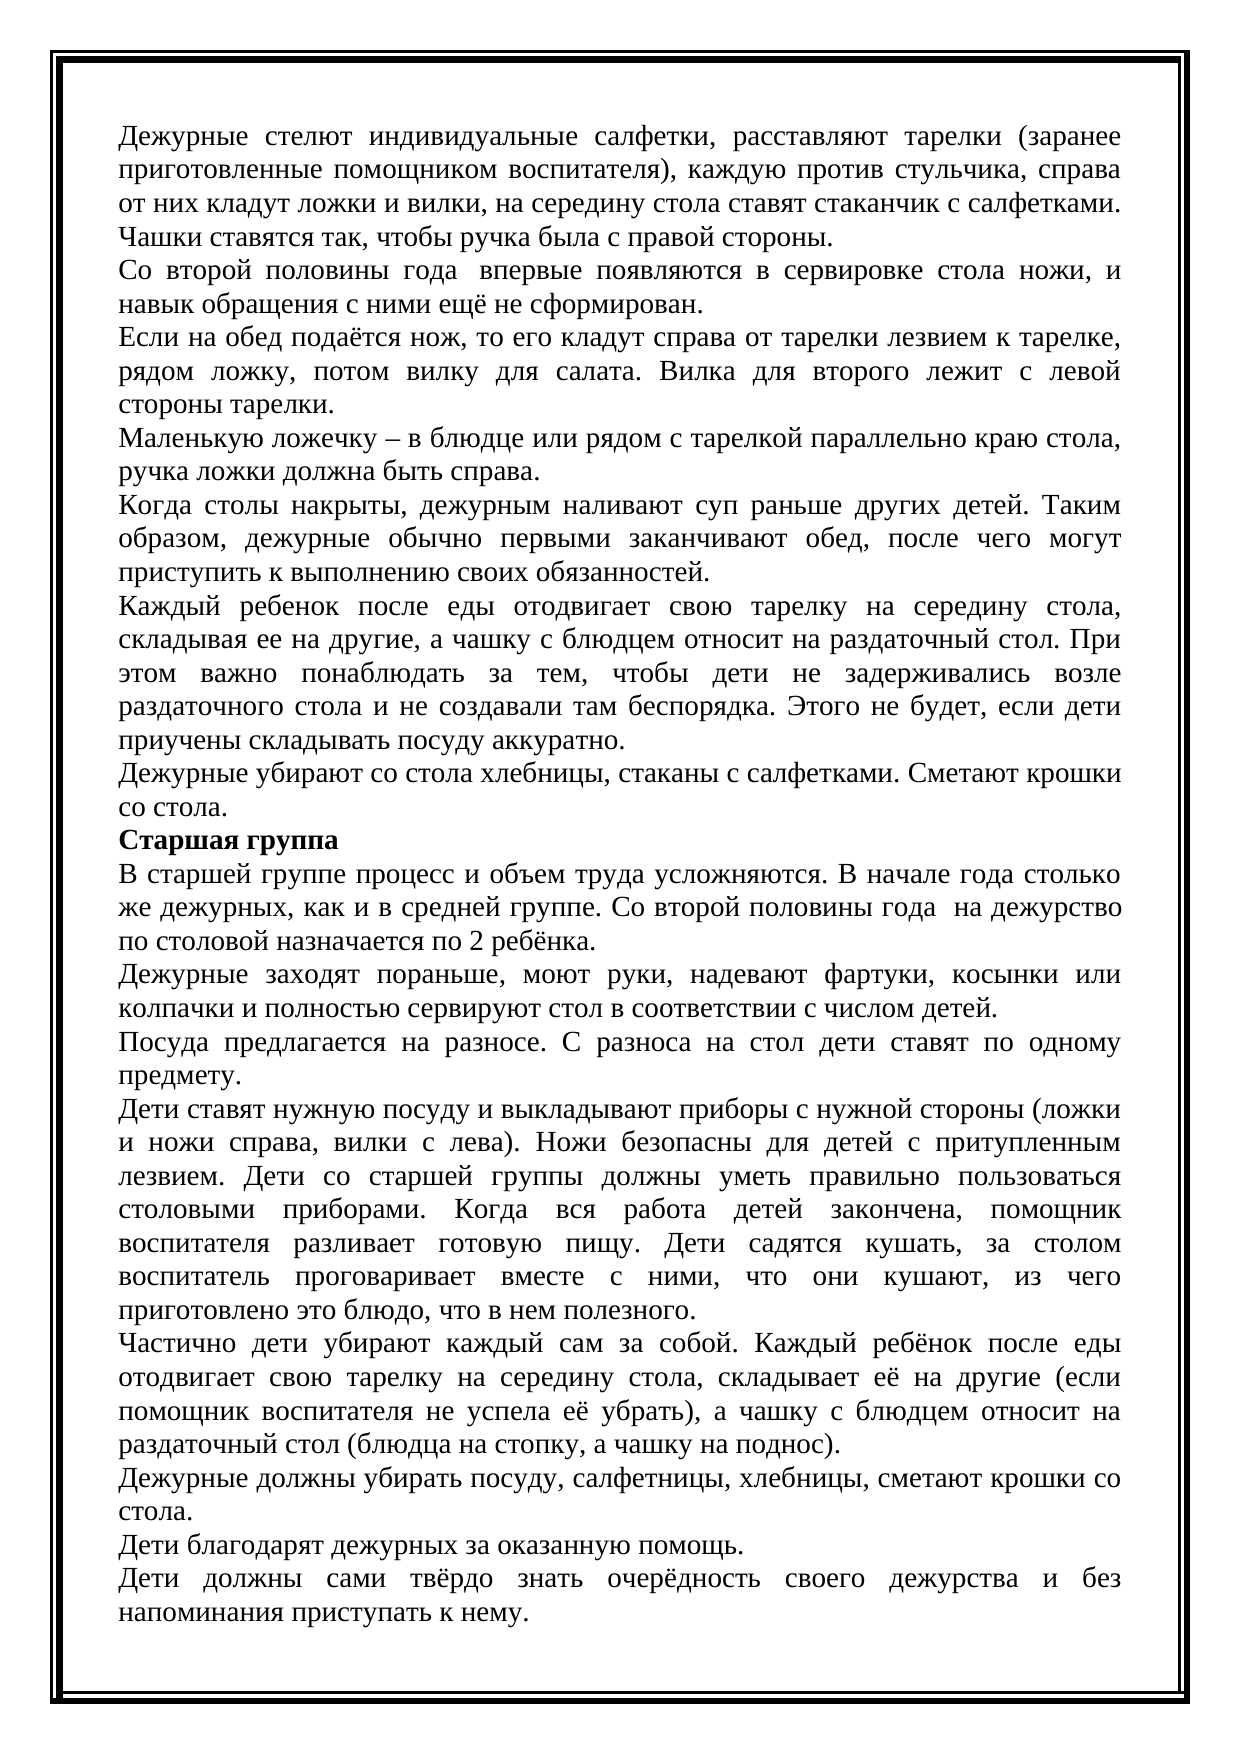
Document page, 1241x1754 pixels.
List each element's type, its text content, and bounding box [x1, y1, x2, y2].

text Когда столы накрыты, дежурным наливают суп раньше других детей. Таким образом, дежурные обычно первыми заканчивают обед, после чего могут приступить к выполнению своих обязанностей. [118, 487, 1122, 588]
text Посуда предлагается на разносе. С разноса на стол дети ставят по одному предмету. [118, 1024, 1122, 1091]
text Дети должны сами твёрдо знать очерёдность своего дежурства и без напоминания приступать к нему. [118, 1560, 1122, 1627]
text Дежурные заходят пораньше, моют руки, надевают фартуки, косынки или колпачки и полностью сервируют стол в соответствии с числом детей. [118, 957, 1122, 1024]
text Дежурные убирают со стола хлебницы, стаканы с салфетками. Сметают крошки со стола. [118, 755, 1122, 822]
text Дежурные стелют индивидуальные салфетки, расставляют тарелки (заранее приготовленные помощником воспитателя), каждую против стульчика, справа от них кладут ложки и вилки, на середину стола ставят стаканчик с салфетками. Чашки ставятся так, чтобы ручка была с правой стороны. [118, 118, 1122, 252]
text Каждый ребенок после еды отодвигает свою тарелку на середину стола, складывая ее на другие, а чашку с блюдцем относит на раздаточный стол. При этом важно понаблюдать за тем, чтобы дети не задерживались возле раздаточного стола и не создавали там беспорядка. Этого не будет, если дети приучены складывать посуду аккуратно. [118, 588, 1122, 755]
text Дети ставят нужную посуду и выкладывают приборы с нужной стороны (ложки и ножи справа, вилки с лева). Ножи безопасны для детей с притупленным лезвием. Дети со старшей группы должны уметь правильно пользоваться столовыми приборами. Когда вся работа детей закончена, помощник воспитателя разливает готовую пищу. Дети садятся кушать, за столом воспитатель проговаривает вместе с ними, что они кушают, из чего приготовлено это блюдо, что в нем полезного. [118, 1091, 1122, 1326]
text Частично дети убирают каждый сам за собой. Каждый ребёнок после еды отодвигает свою тарелку на середину стола, складывает её на другие (если помощник воспитателя не успела её убрать), а чашку с блюдцем относит на раздаточный стол (блюдца на стопку, а чашку на поднос). [118, 1326, 1122, 1460]
text В старшей группе процесс и объем труда усложняются. В начале года столько же дежурных, как и в средней группе. Со второй половины года на дежурство по столовой назначается по 2 ребёнка. [118, 856, 1122, 957]
text Маленькую ложечку – в блюдце или рядом с тарелкой параллельно краю стола, ручка ложки должна быть справа. [118, 420, 1122, 487]
text Со второй половины года впервые появляются в сервировке стола ножи, и навык обращения с ними ещё не сформирован. [118, 252, 1122, 319]
text Дежурные должны убирать посуду, салфетницы, хлебницы, сметают крошки со стола. [118, 1460, 1122, 1527]
text Старшая группа [118, 822, 1122, 856]
text Если на обед подаётся нож, то его кладут справа от тарелки лезвием к тарелке, рядом ложку, потом вилку для салата. Вилка для второго лежит с левой стороны тарелки. [118, 319, 1122, 420]
text Дети благодарят дежурных за оказанную помощь. [118, 1527, 1122, 1560]
